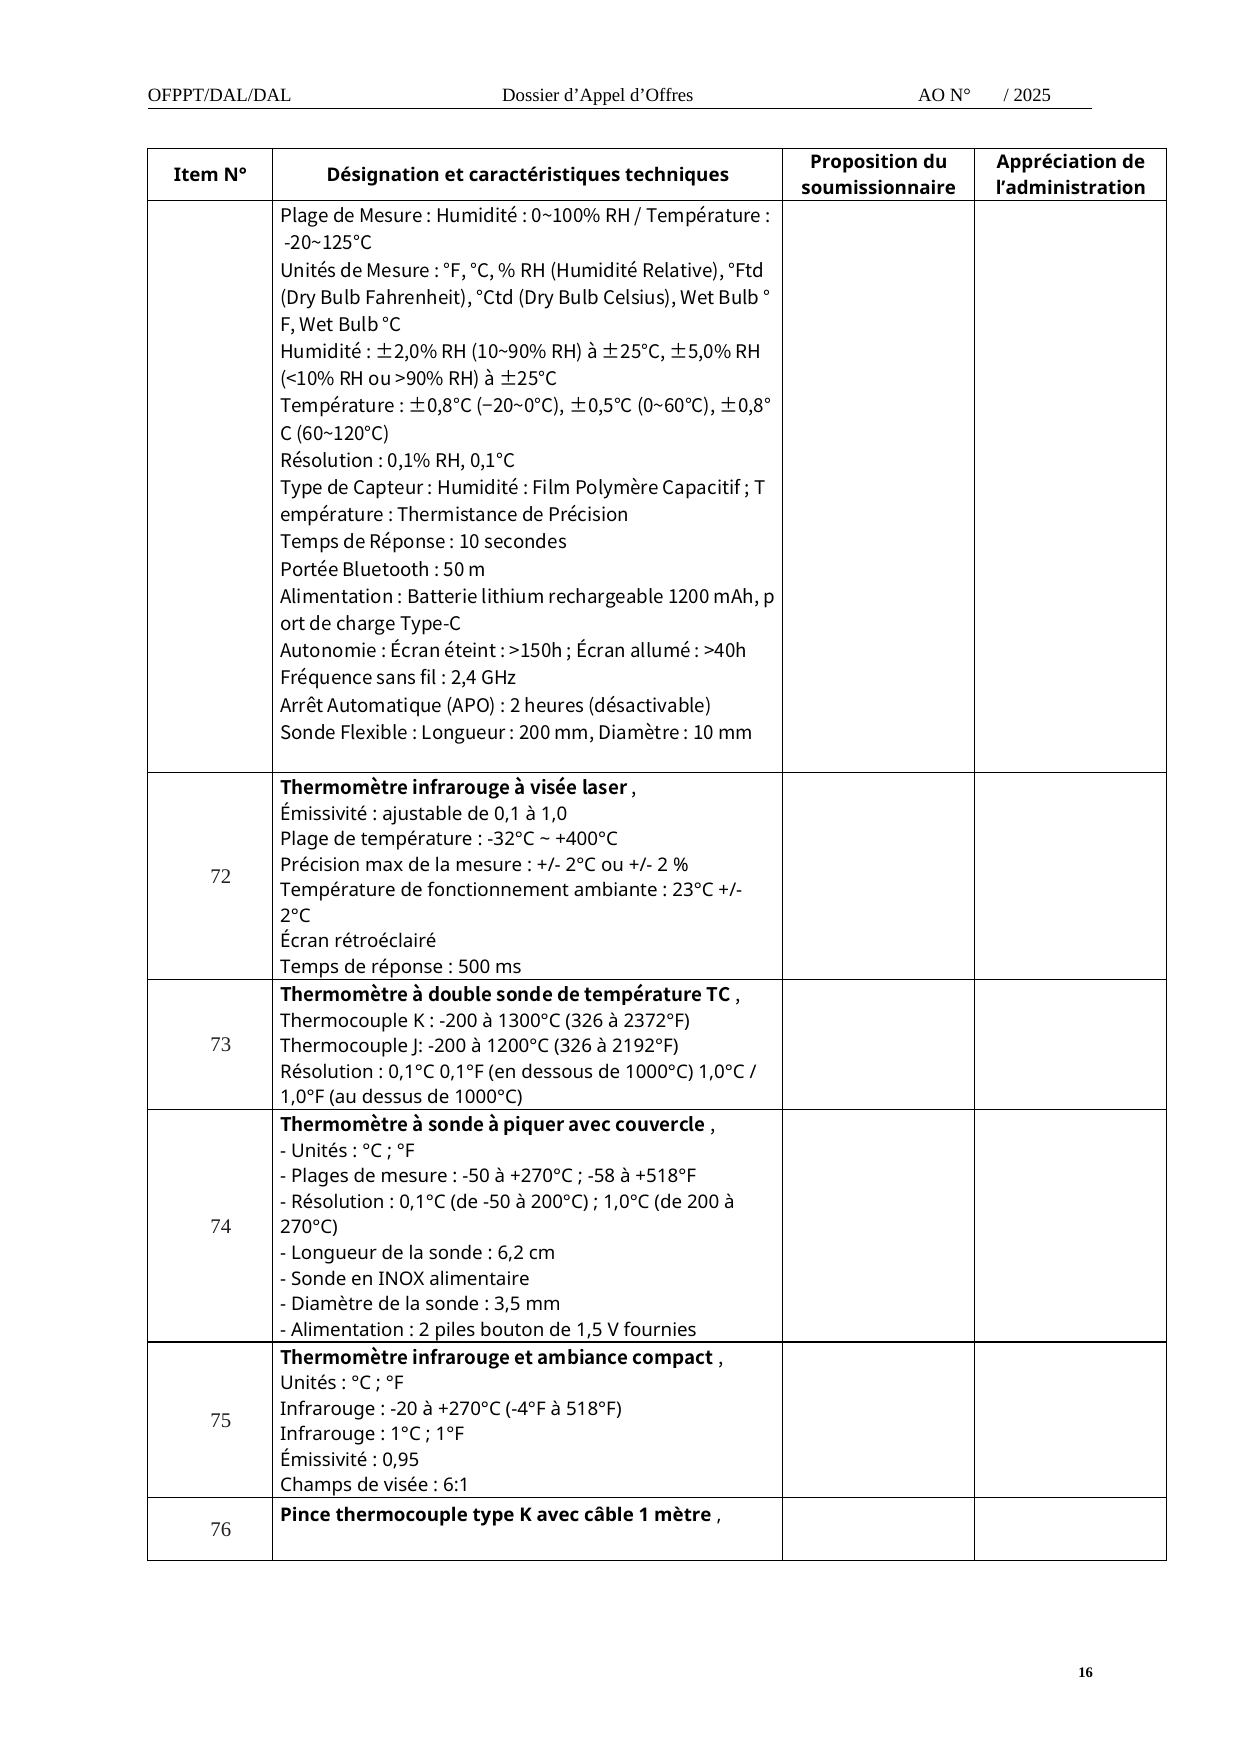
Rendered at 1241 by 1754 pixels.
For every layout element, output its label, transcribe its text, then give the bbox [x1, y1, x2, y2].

table_cell [975, 201, 1166, 772]
table_header Item N° [148, 149, 272, 200]
table_cell [148, 1498, 272, 1560]
table_cell Thermomètre à sonde à piquer avec couvercle , - Unités : °C ; °F - Plages de mesure : -50 à +270°C ; -58 à +518°F - Résolution : 0,1°C (de -50 à 200°C) ; 1,0°C (de 200 à 270°C) - Longueur de la sonde : 6,2 cm - Sonde en INOX alimentaire - Diamètre de la sonde : 3,5 mm - Alimentation : 2 piles bouton de 1,5 V fournies [273, 1110, 782, 1341]
table_cell Thermomètre infrarouge et ambiance compact , Unités : °C ; °F Infrarouge : -20 à +270°C (-4°F à 518°F) Infrarouge : 1°C ; 1°F Émissivité : 0,95 Champs de visée : 6:1 [273, 1343, 782, 1497]
table_header Proposition du soumissionnaire [783, 149, 974, 200]
table_cell [148, 201, 272, 772]
table_cell [783, 773, 974, 979]
table_cell [783, 1110, 974, 1341]
table_cell [148, 1343, 272, 1497]
table_cell [975, 1498, 1166, 1560]
table_header Appréciation de l’administration [975, 149, 1166, 200]
table_cell [783, 1498, 974, 1560]
table_cell Pince thermocouple type K avec câble 1 mètre , [273, 1498, 782, 1560]
table_cell [975, 1343, 1166, 1497]
table_cell Thermomètre à double sonde de température TC , Thermocouple K : -200 à 1300°C (326 à 2372°F) Thermocouple J: -200 à 1200°C (326 à 2192°F) Résolution : 0,1°C 0,1°F (en dessous de 1000°C) 1,0°C / 1,0°F (au dessus de 1000°C) [273, 980, 782, 1109]
table_cell [148, 980, 272, 1109]
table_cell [273, 201, 782, 772]
table_cell [783, 980, 974, 1109]
table_cell Thermomètre infrarouge à visée laser , Émissivité : ajustable de 0,1 à 1,0 Plage de température : -32°C ~ +400°C Précision max de la mesure : +/- 2°C ou +/- 2 % Température de fonctionnement ambiante : 23°C +/- 2°C Écran rétroéclairé Temps de réponse : 500 ms [273, 773, 782, 979]
table_cell [783, 201, 974, 772]
table_cell [975, 980, 1166, 1109]
table_cell [148, 1110, 272, 1341]
table_cell [148, 773, 272, 979]
table_cell [975, 773, 1166, 979]
table_header Désignation et caractéristiques techniques [273, 149, 782, 200]
table_cell [783, 1343, 974, 1497]
table_cell [975, 1110, 1166, 1341]
